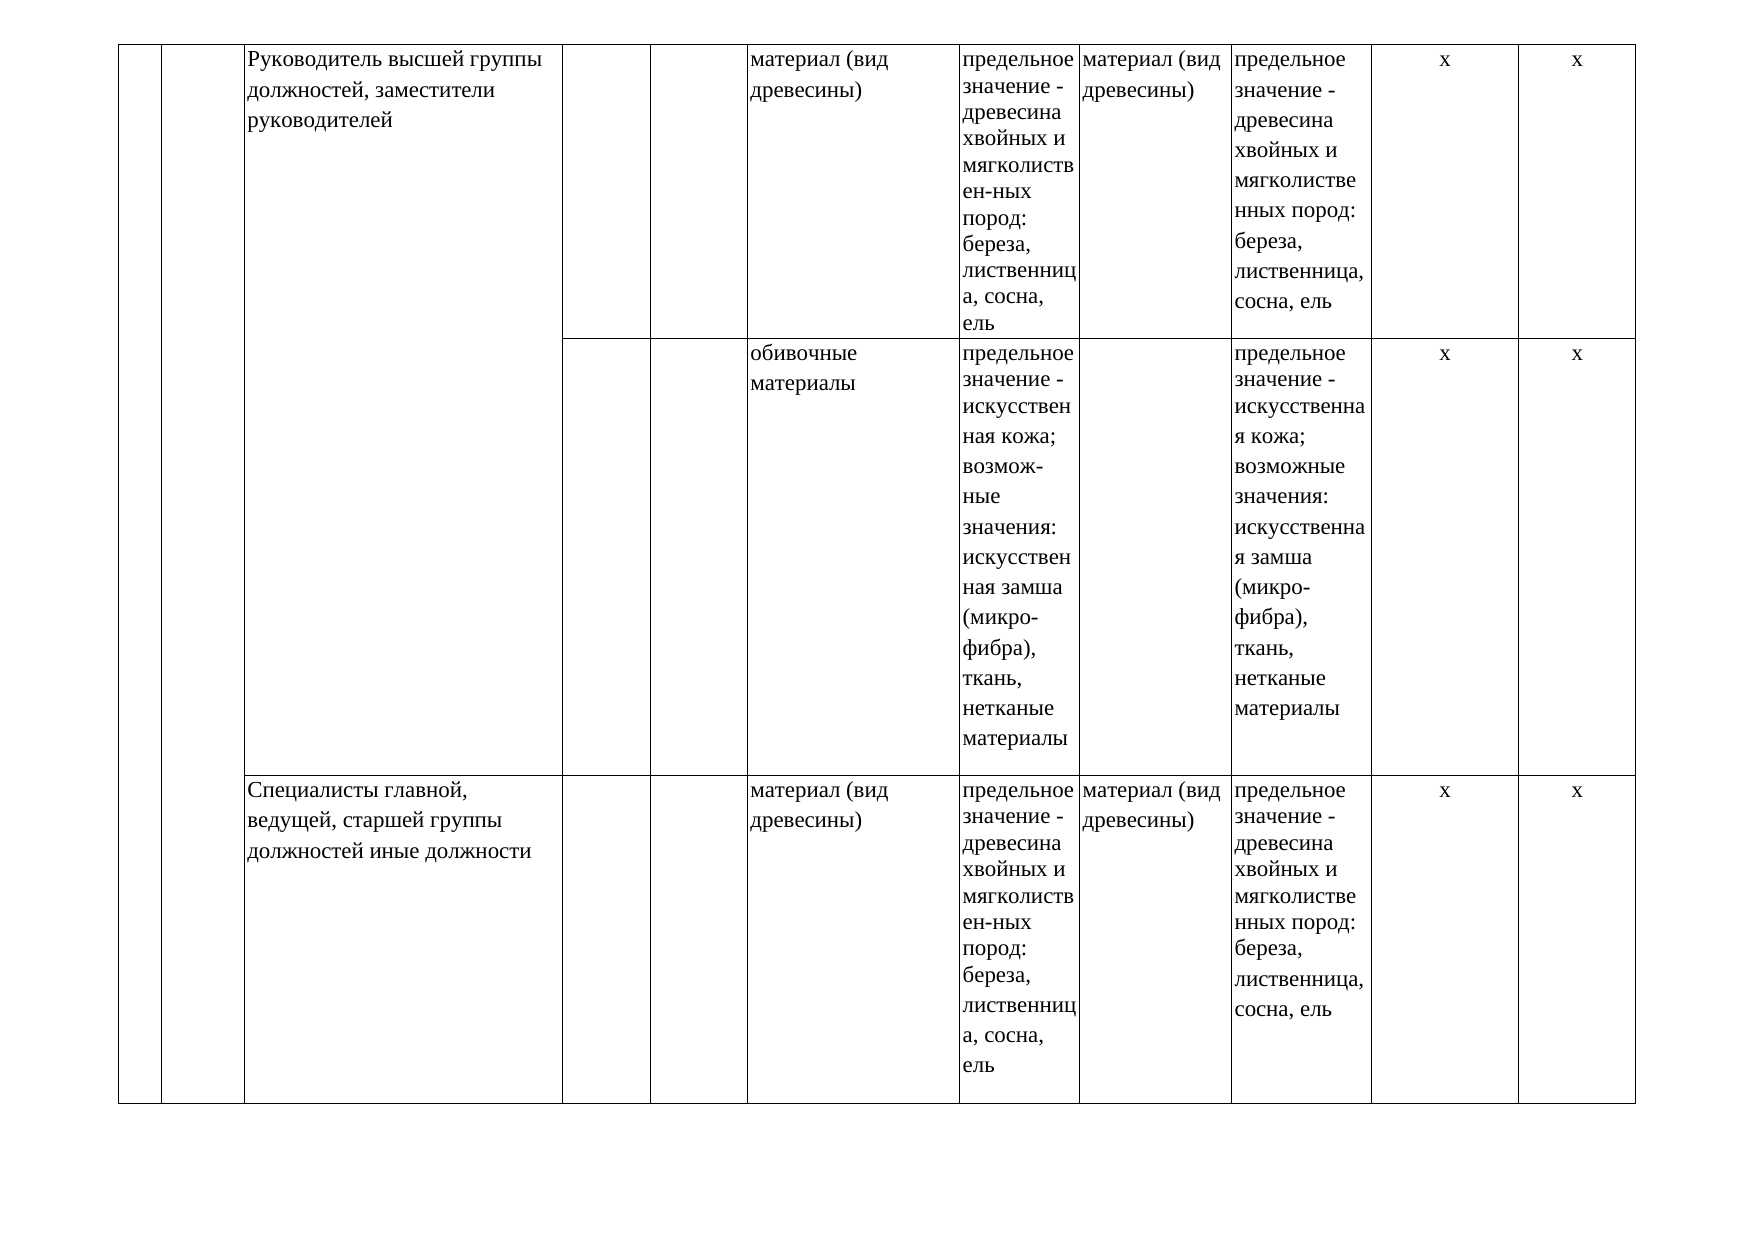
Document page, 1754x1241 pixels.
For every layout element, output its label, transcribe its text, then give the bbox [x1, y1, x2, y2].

table_cell [563, 776, 650, 1102]
table_cell предельное значение - древесина хвойных и мягколиствен-ных пород: береза, лиственница, сосна, ель [960, 45, 1079, 338]
table_cell предельное значение - искусственная кожа; возможные значения: искусственная замша (микро-фибра), ткань, нетканые материалы [1232, 339, 1371, 775]
table_cell [651, 339, 747, 775]
table_cell обивочные материалы [748, 339, 959, 775]
table_cell материал (вид древесины) [748, 776, 959, 1102]
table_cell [245, 776, 562, 1102]
table_cell предельное значение - древесина хвойных и мягколиственных пород: береза, лиственница, сосна, ель [1232, 776, 1371, 1102]
table_cell предельное значение - древесина хвойных и мягколиствен-ных пород: береза, лиственница, сосна, ель [960, 776, 1079, 1102]
table_cell материал (вид древесины) [1080, 776, 1231, 1102]
table_cell Руководитель высшей группы должностей, заместители руководителей [245, 45, 562, 775]
table_cell материал (вид древесины) [748, 45, 959, 338]
table_cell [563, 339, 650, 775]
table_cell предельное значение - искусственная кожа; возмож-ные значения: искусственная замша (микро-фибра), ткань, нетканые материалы [960, 339, 1079, 775]
table_cell [162, 45, 244, 1102]
table_cell х [1372, 45, 1518, 338]
table_cell [1080, 339, 1231, 775]
table_cell материал (вид древесины) [1080, 45, 1231, 338]
table_cell х [1372, 339, 1518, 775]
table_cell [119, 45, 161, 1102]
table_cell х [1519, 776, 1635, 1102]
table_cell х [1372, 776, 1518, 1102]
table_cell [563, 45, 650, 338]
table_cell предельное значение - древесина хвойных и мягколиственных пород: береза, лиственница, сосна, ель [1232, 45, 1371, 338]
table_cell [651, 776, 747, 1102]
table_cell х [1519, 339, 1635, 775]
table_cell х [1519, 45, 1635, 338]
table_cell [651, 45, 747, 338]
